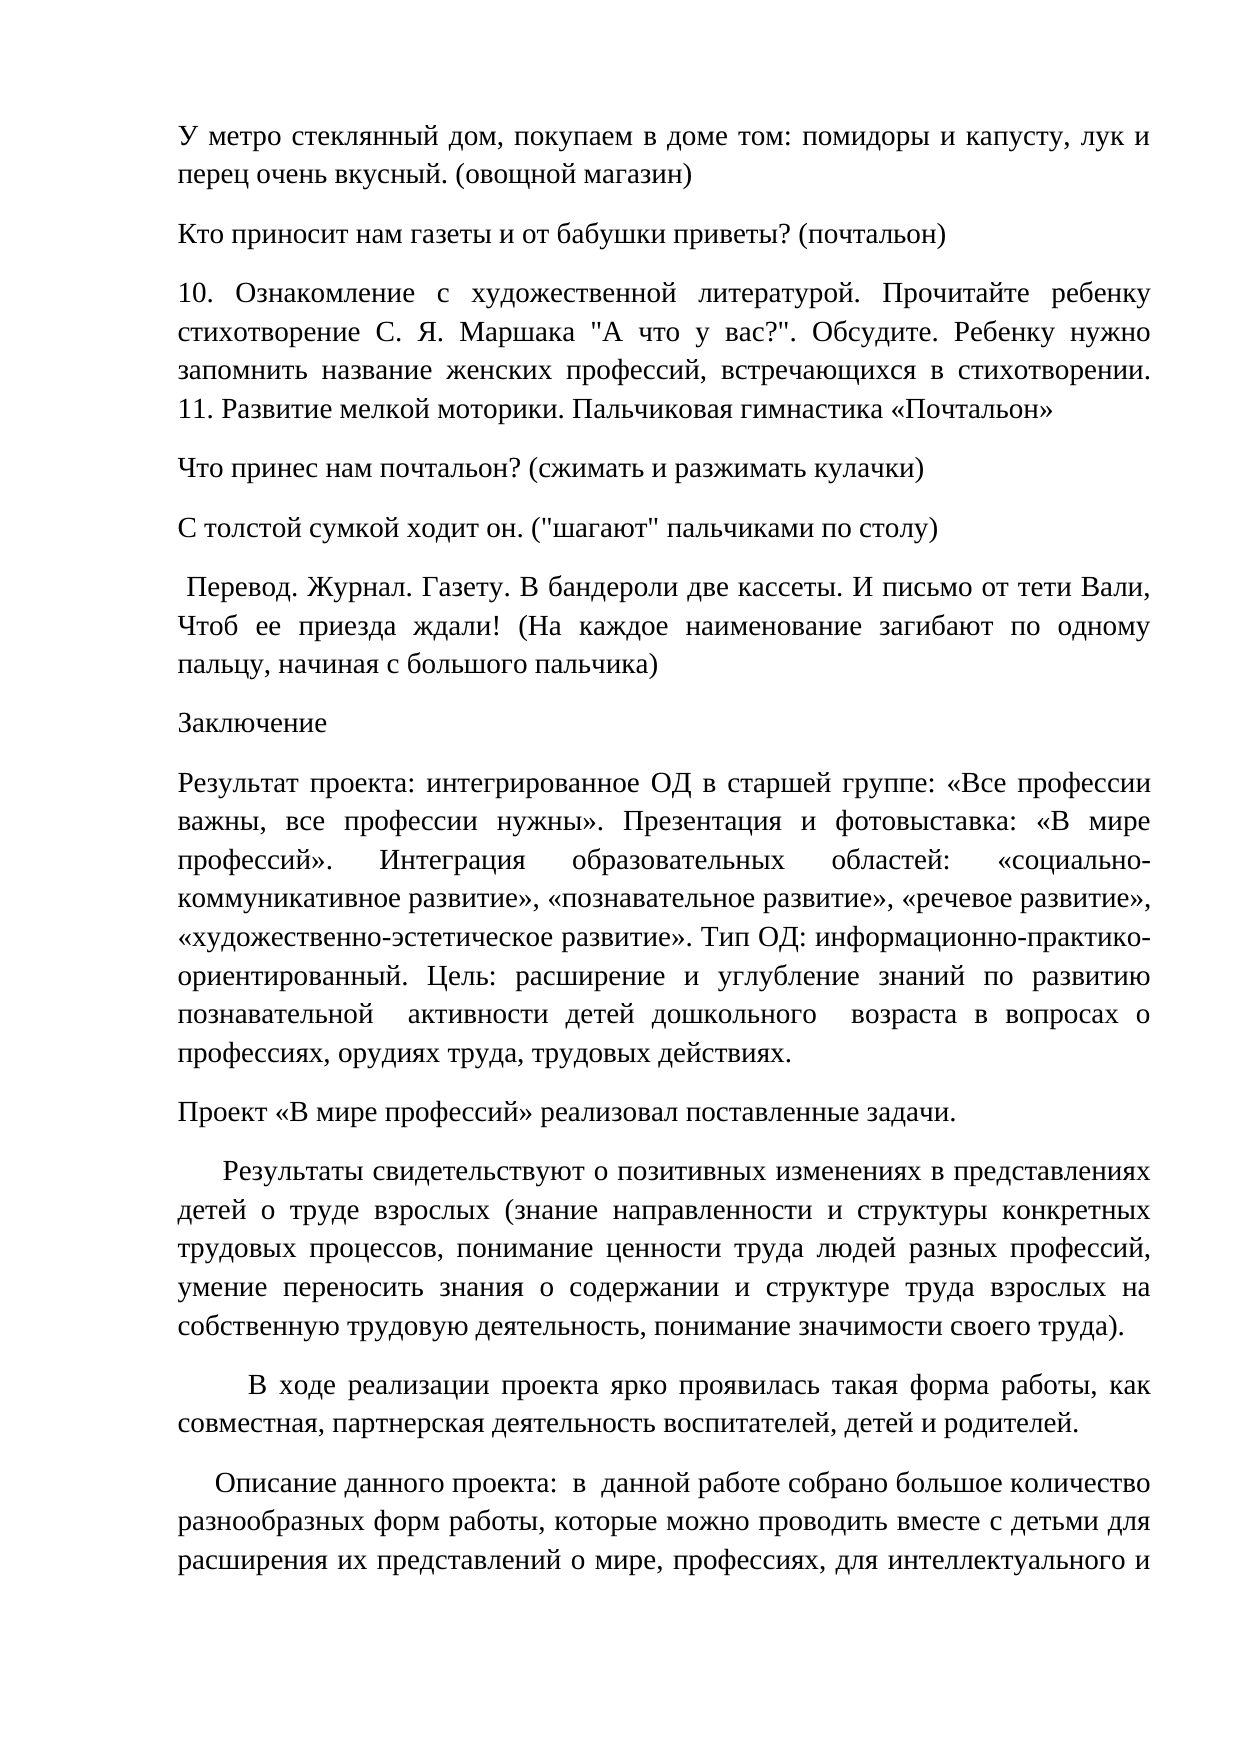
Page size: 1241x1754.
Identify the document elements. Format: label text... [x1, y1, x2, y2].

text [177, 1465, 1152, 1576]
text Проект «В мире профессий» реализовал поставленные задачи. [177, 1094, 1152, 1128]
text У метро стеклянный дом, покупаем в доме том: помидоры и капусту, лук и перец очень вкусный. (овощной магазин) [177, 118, 1152, 190]
text Заключение [177, 706, 1152, 739]
text Кто приносит нам газеты и от бабушки приветы? (почтальон) [177, 216, 1152, 249]
text Перевод. Журнал. Газету. В бандероли две кассеты. И письмо от тети Вали, Чтоб ее приезда ждали! (На каждое наименование загибают по одному пальцу, начиная с большого пальчика) [177, 569, 1152, 680]
text 10. Ознакомление с художественной литературой. Прочитайте ребенку стихотворение С. Я. Маршака "А что у вас?". Обсудите. Ребенку нужно запомнить название женских профессий, встречающихся в стихотворении. 11. Развитие мелкой моторики. Пальчиковая гимнастика «Почтальон» [177, 275, 1152, 424]
text Результат проекта: интегрированное ОД в старшей группе: «Все профессии важны, все профессии нужны». Презентация и фотовыставка: «В мире профессий». Интеграция образовательных областей: «социально-коммуникативное развитие», «познавательное развитие», «речевое развитие», «художественно-эстетическое развитие». Тип ОД: информационно-практико-ориентированный. Цель: расширение и углубление знаний по развитию познавательной активности детей дошкольного возраста в вопросах о профессиях, орудиях труда, трудовых действиях. [177, 765, 1152, 1068]
text С толстой сумкой ходит он. ("шагают" пальчиками по столу) [177, 510, 1152, 543]
text В ходе реализации проекта ярко проявилась такая форма работы, как совместная, партнерская деятельность воспитателей, детей и родителей. [177, 1367, 1152, 1439]
text Результаты свидетельствуют о позитивных изменениях в представлениях детей о труде взрослых (знание направленности и структуры конкретных трудовых процессов, понимание ценности труда людей разных профессий, умение переносить знания о содержании и структуре труда взрослых на собственную трудовую деятельность, понимание значимости своего труда). [177, 1153, 1152, 1341]
text Что принес нам почтальон? (cжимать и разжимать кулачки) [177, 450, 1152, 484]
